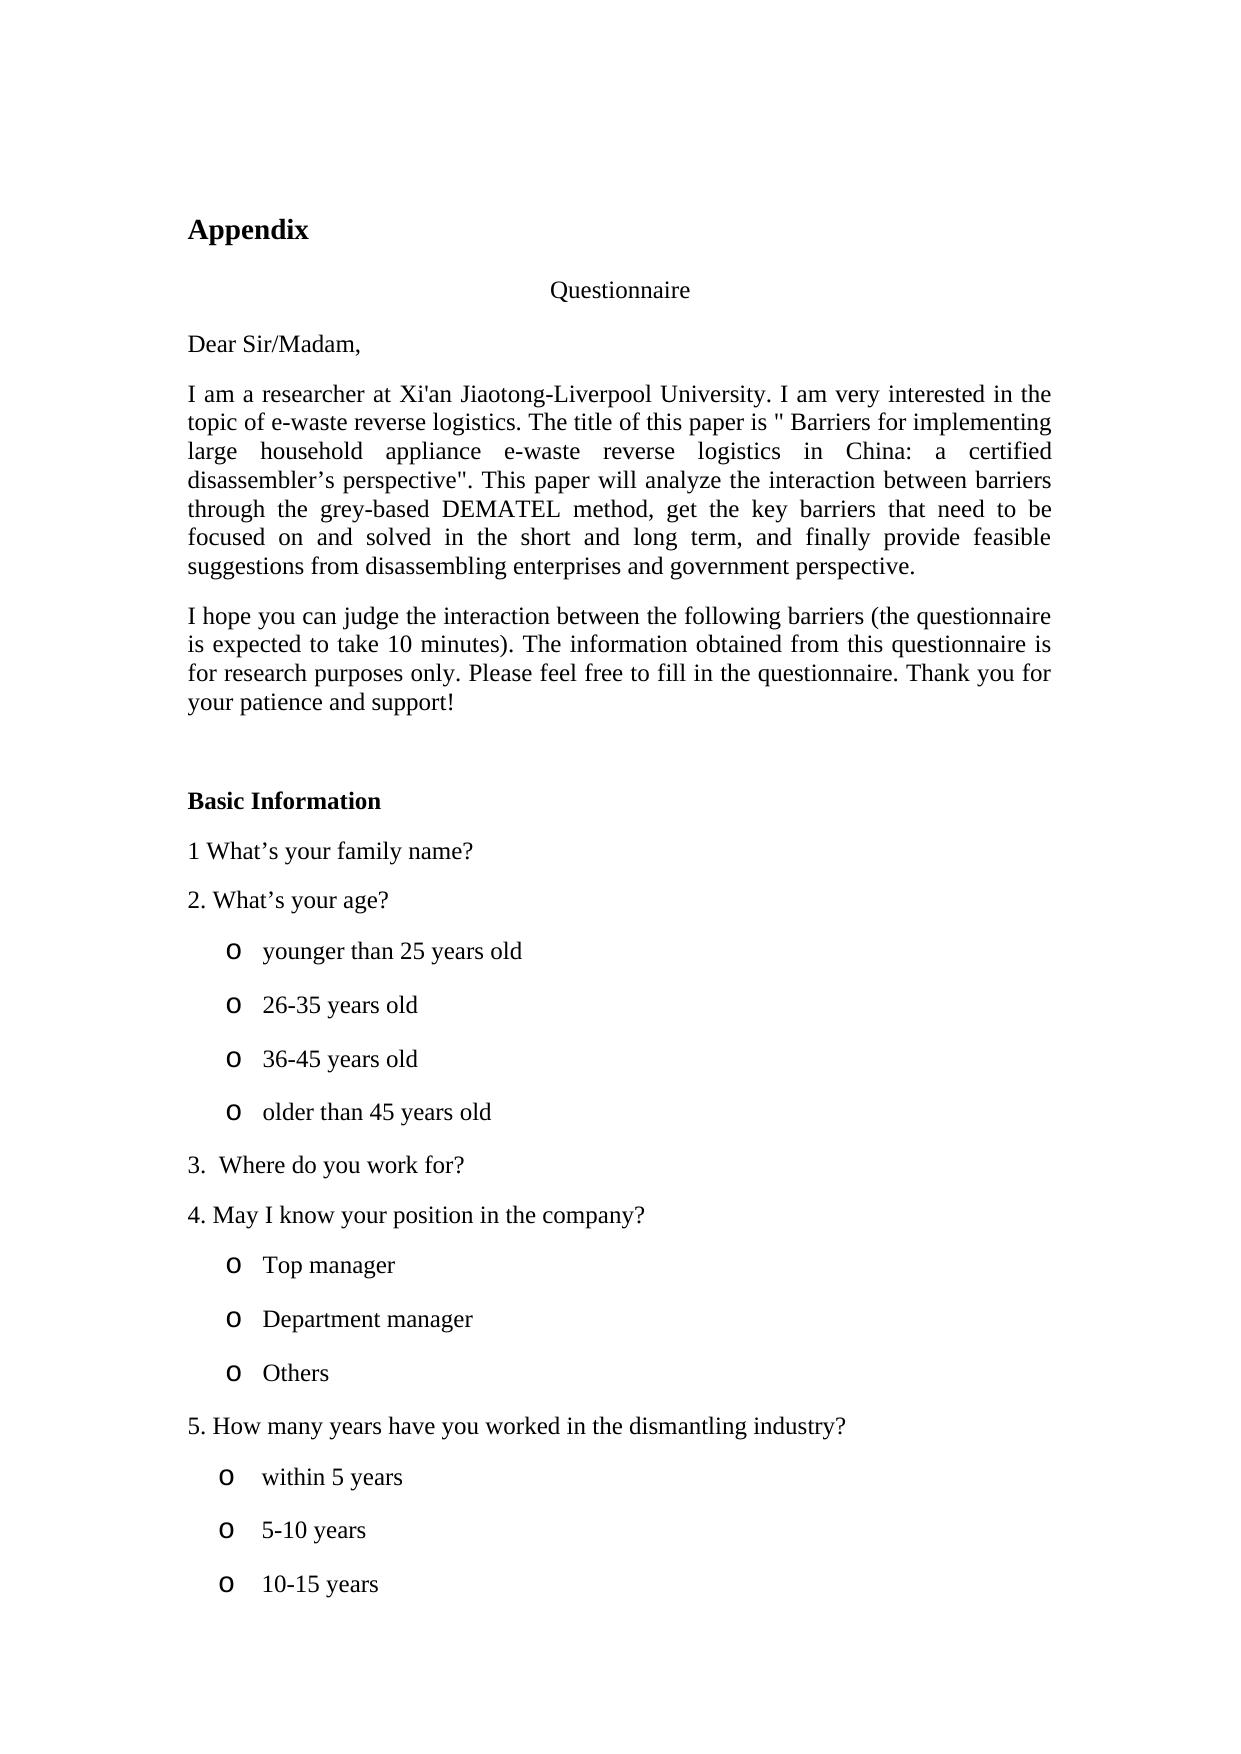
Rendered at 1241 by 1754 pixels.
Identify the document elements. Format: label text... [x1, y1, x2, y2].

text 5. How many years have you worked in the dismantling industry? [187, 1411, 1053, 1440]
list 26-35 years old [225, 989, 1053, 1022]
text 1 What’s your family name? [187, 836, 1053, 864]
list 5-10 years [218, 1514, 1053, 1548]
text 2. What’s your age? [187, 885, 1053, 914]
list 36-45 years old [225, 1043, 1053, 1076]
text I hope you can judge the interaction between the following barriers (the questionnaire is expected to take 10 minutes). The information obtained from this questionnaire is for research purposes only. Please feel free to fill in the questionnaire. Thank you for your patience and support! [187, 601, 1053, 716]
list Top manager [225, 1249, 1053, 1283]
text Basic Information [187, 786, 1053, 815]
subtitle Appendix [187, 212, 1053, 246]
text I am a researcher at Xi'an Jiaotong-Liverpool University. I am very interested in the topic of e-waste reverse logistics. The title of this paper is " Barriers for implementing large household appliance e-waste reverse logistics in China: a certified disassembler’s perspective". This paper will analyze the interaction between barriers through the grey-based DEMATEL method, get the key barriers that need to be focused on and solved in the short and long term, and finally provide feasible suggestions from disassembling enterprises and government perspective. [187, 379, 1053, 580]
text Questionnaire [187, 275, 1053, 304]
list 10-15 years [218, 1568, 1053, 1601]
text Dear Sir/Madam, [187, 329, 1053, 358]
list within 5 years [218, 1461, 1053, 1494]
list older than 45 years old [225, 1097, 1053, 1129]
list younger than 25 years old [225, 935, 1053, 968]
list Others [225, 1357, 1053, 1390]
text 3. Where do you work for? [187, 1150, 1053, 1179]
text 4. May I know your position in the company? [187, 1200, 1053, 1229]
list Department manager [225, 1303, 1053, 1336]
